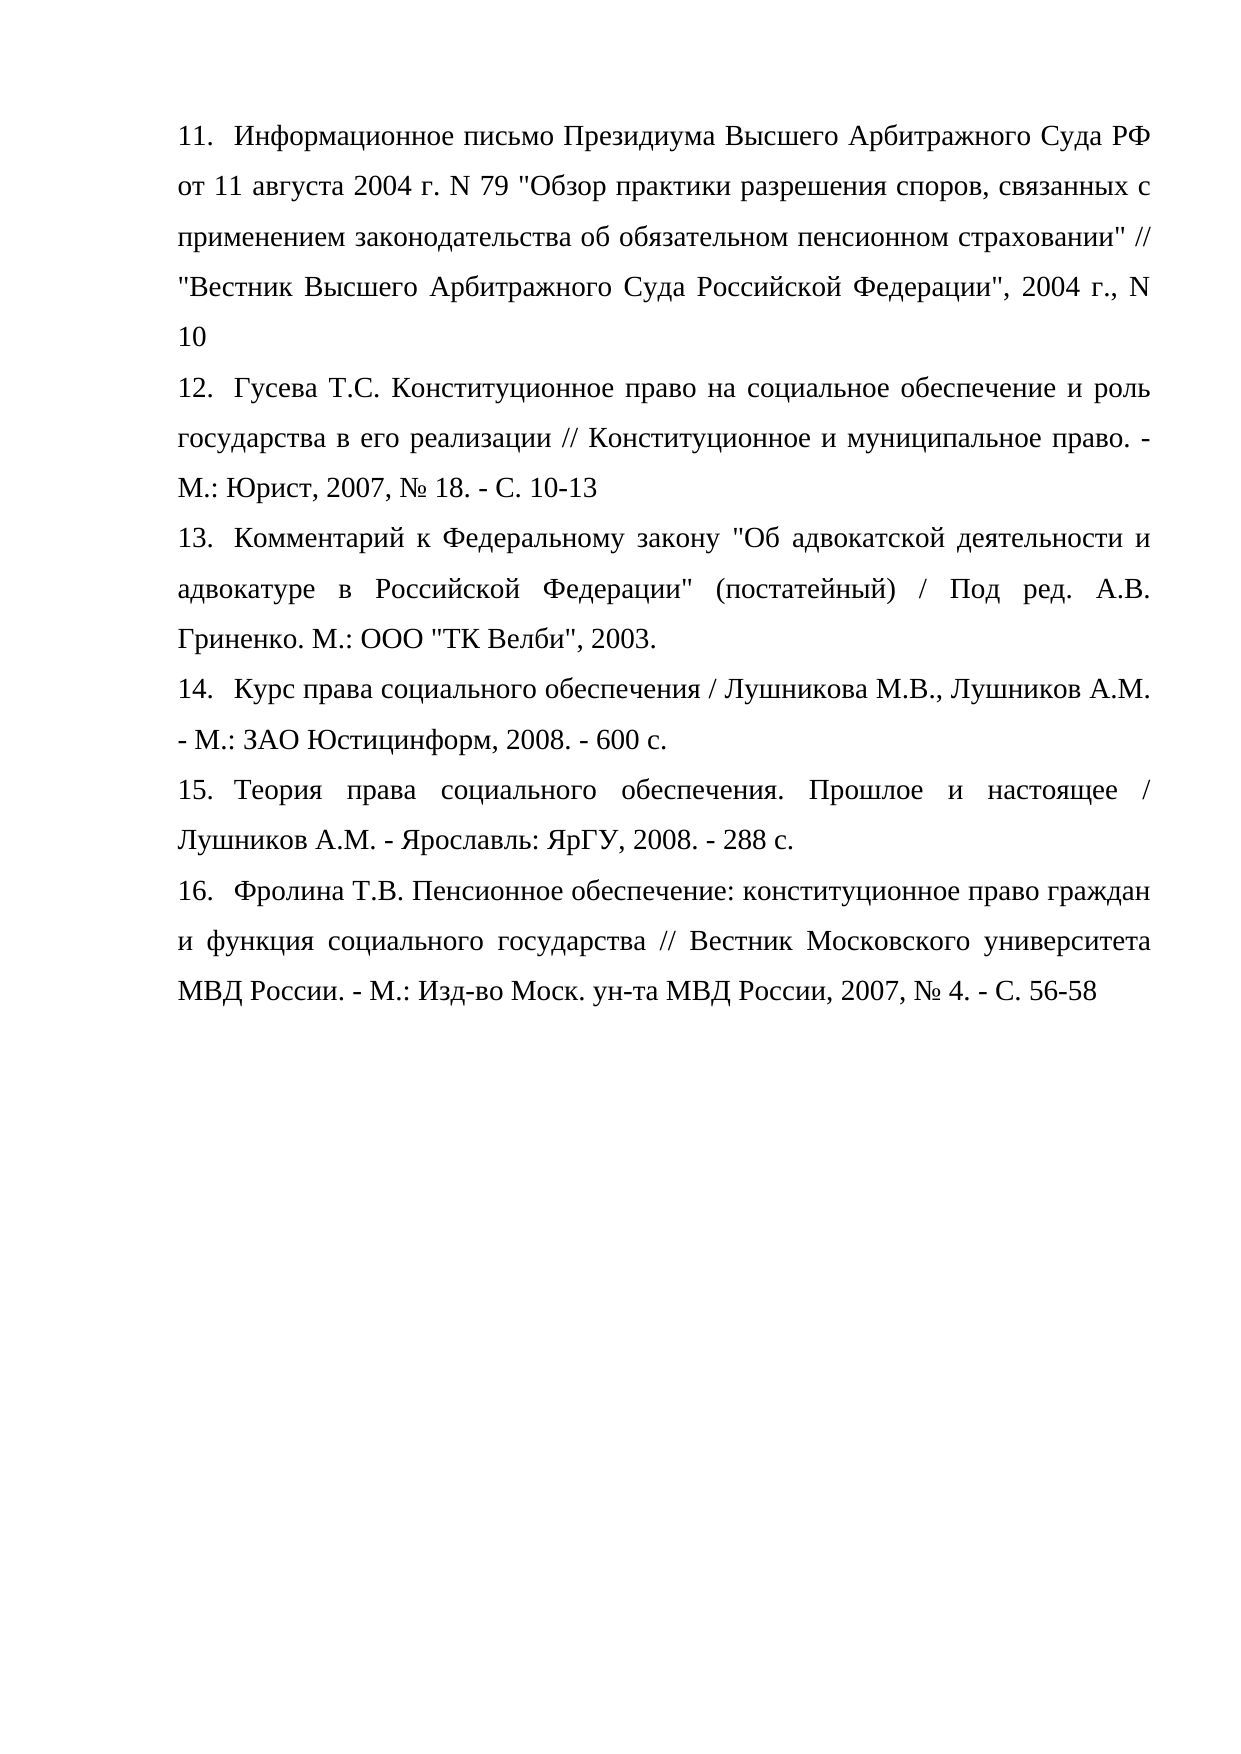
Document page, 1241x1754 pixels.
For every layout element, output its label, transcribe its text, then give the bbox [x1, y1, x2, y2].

list Информационное письмо Президиума Высшего Арбитражного Суда РФ от 11 августа . N 79 "Обзор практики разрешения споров, связанных с применением законодательства об обязательном пенсионном страховании" // "Вестник Высшего Арбитражного Суда Российской Федерации", ., N 10 [177, 118, 1152, 353]
list Гусева Т.С. Конституционное право на социальное обеспечение и роль государства в его реализации // Конституционное и муниципальное право. - М.: Юрист, 2007, № 18. - С. 10-13 [177, 370, 1152, 504]
list Фролина Т.В. Пенсионное обеспечение: конституционное право граждан и функция социального государства // Вестник Московского университета МВД России. - М.: Изд-во Моск. ун-та МВД России, 2007, № 4. - С. 56-58 [177, 873, 1152, 1007]
list Теория права социального обеспечения. Прошлое и настоящее / Лушников А.М. - Ярославль: ЯрГУ, 2008. - 288 c. [177, 772, 1152, 856]
list Курс права социального обеспечения / Лушникова М.В., Лушников А.М. - М.: ЗАО Юстицинформ, 2008. - 600 c. [177, 672, 1152, 755]
list Комментарий к Федеральному закону "Об адвокатской деятельности и адвокатуре в Российской Федерации" (постатейный) / Под ред. А.В. Гриненко. М.: ООО "ТК Велби", 2003. [177, 521, 1152, 655]
